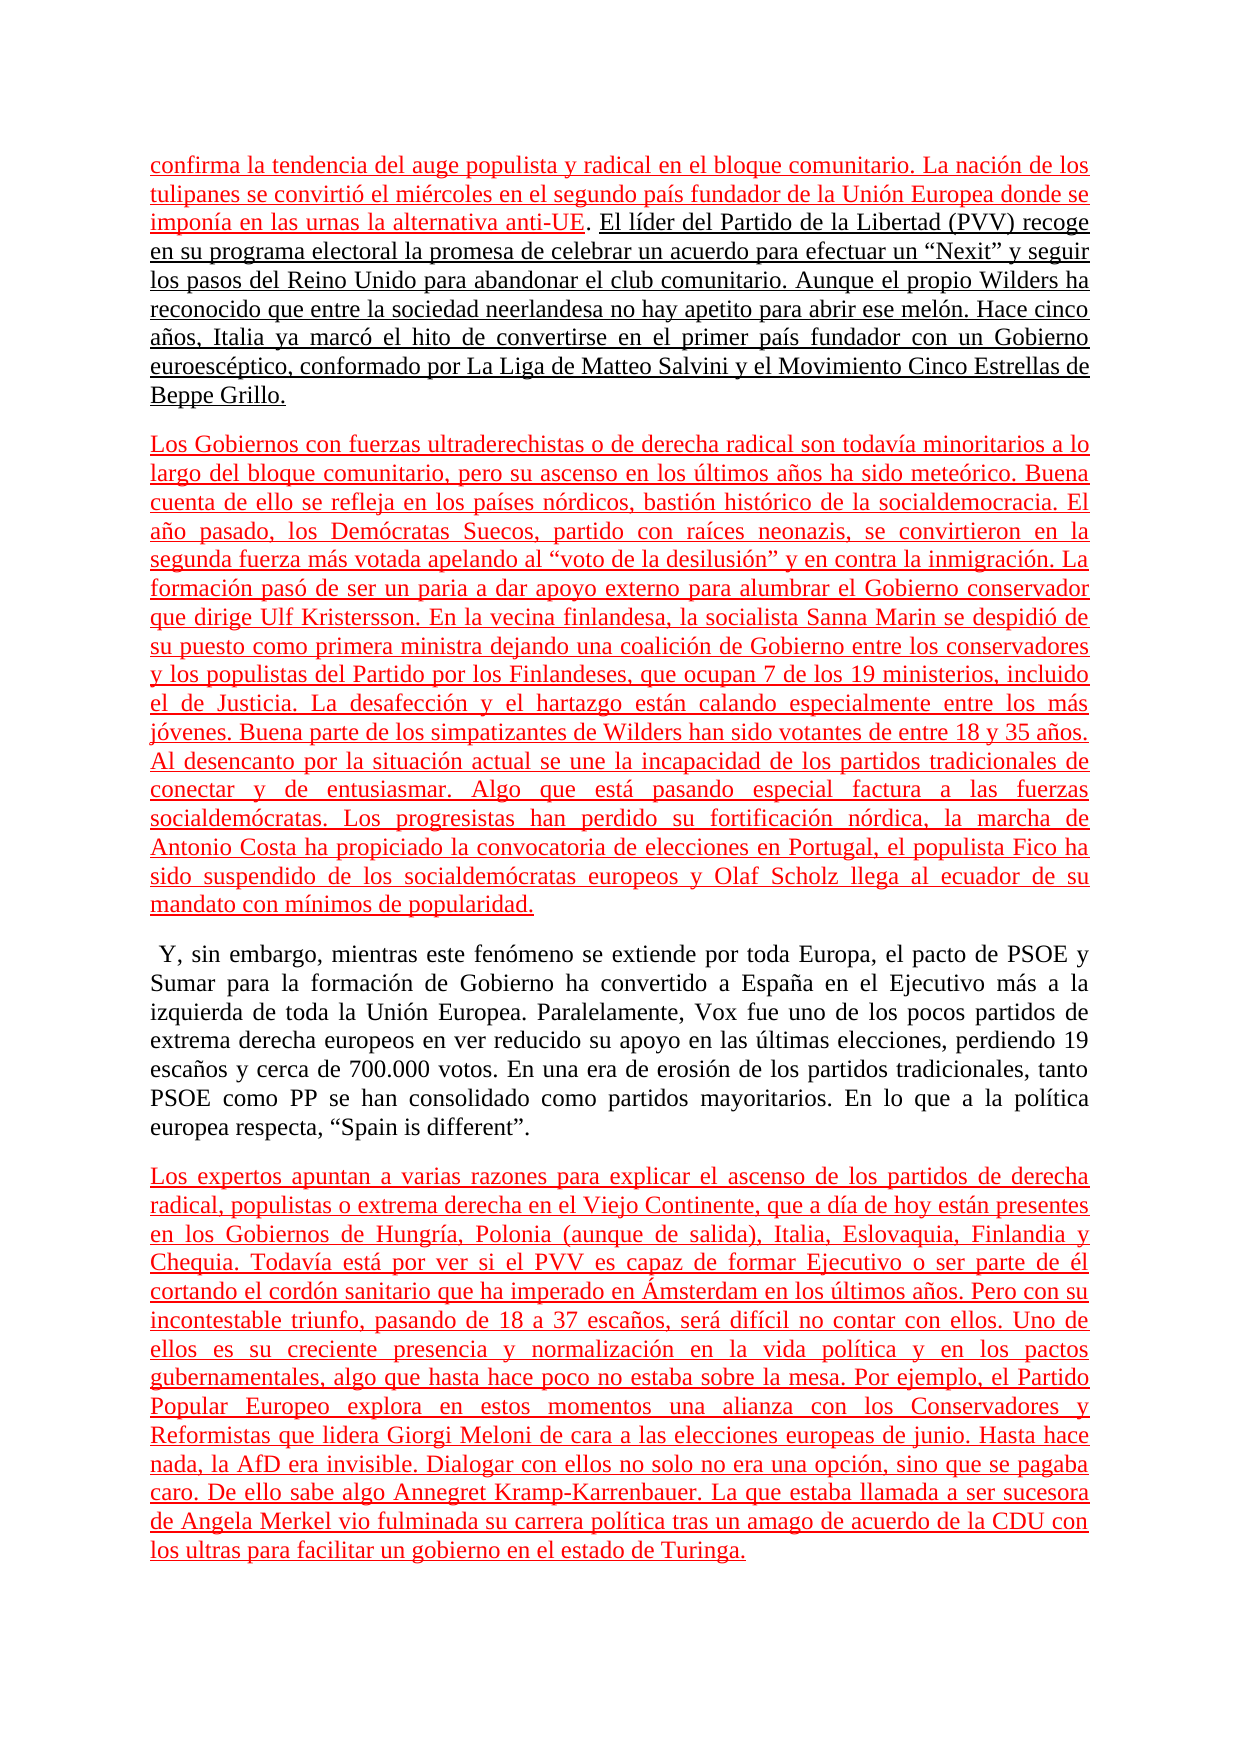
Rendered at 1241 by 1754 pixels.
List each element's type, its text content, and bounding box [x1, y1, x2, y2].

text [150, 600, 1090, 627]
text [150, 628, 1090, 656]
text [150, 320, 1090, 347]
text Y, sin embargo, mientras este fenómeno se extiende por toda Europa, el pacto de PSOE y Sumar para la formación de Gobierno ha convertido a España en el Ejecutivo más a la izquierda de toda la Unión Europea. Paralelamente, Vox fue uno de los pocos partidos de extrema derecha europeos en ver reducido su apoyo en las últimas elecciones, perdiendo 19 escaños y cerca de 700.000 votos. En una era de erosión de los partidos tradicionales, tanto PSOE como PP se han consolidado como partidos mayoritarios. En lo que a la política europea respecta, “Spain is different”. [150, 939, 1090, 1140]
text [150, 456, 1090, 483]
text Los expertos apuntan a varias razones para explicar el ascenso de los partidos de derecha radical, populistas o extrema derecha en el Viejo Continente, que a día de hoy están presentes en los Gobiernos de Hungría, Polonia (aunque de salida), Italia, Eslovaquia, Finlandia y Chequia. Todavía está por ver si el PVV es capaz de formar Ejecutivo o ser parte de él cortando el cordón sanitario que ha imperado en Ámsterdam en los últimos años. Pero con su incontestable triunfo, pasando de 18 a 37 escaños, será difícil no contar con ellos. Uno de ellos es su creciente presencia y normalización en la vida política y en los pactos gubernamentales, algo que hasta hace poco no estaba sobre la mesa. Por ejemplo, el Partido Popular Europeo explora en estos momentos una alianza con los Conservadores y Reformistas que lidera Giorgi Meloni de cara a las elecciones europeas de junio. Hasta hace nada, la AfD era invisible. Dialogar con ellos no solo no era una opción, sino que se pagaba caro. De ello sabe algo Annegret Kramp-Karrenbauer. La que estaba llamada a ser sucesora de Angela Merkel vio fulminada su carrera política tras un amago de acuerdo de la CDU con los ultras para facilitar un gobierno en el estado de Turinga. [150, 1245, 1090, 1330]
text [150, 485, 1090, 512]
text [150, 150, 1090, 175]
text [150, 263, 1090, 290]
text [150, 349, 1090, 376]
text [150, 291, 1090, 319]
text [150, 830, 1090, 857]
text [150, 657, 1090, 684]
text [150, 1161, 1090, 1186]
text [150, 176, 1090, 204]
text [150, 205, 1090, 261]
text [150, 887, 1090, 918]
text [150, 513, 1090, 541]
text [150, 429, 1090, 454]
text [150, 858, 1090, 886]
